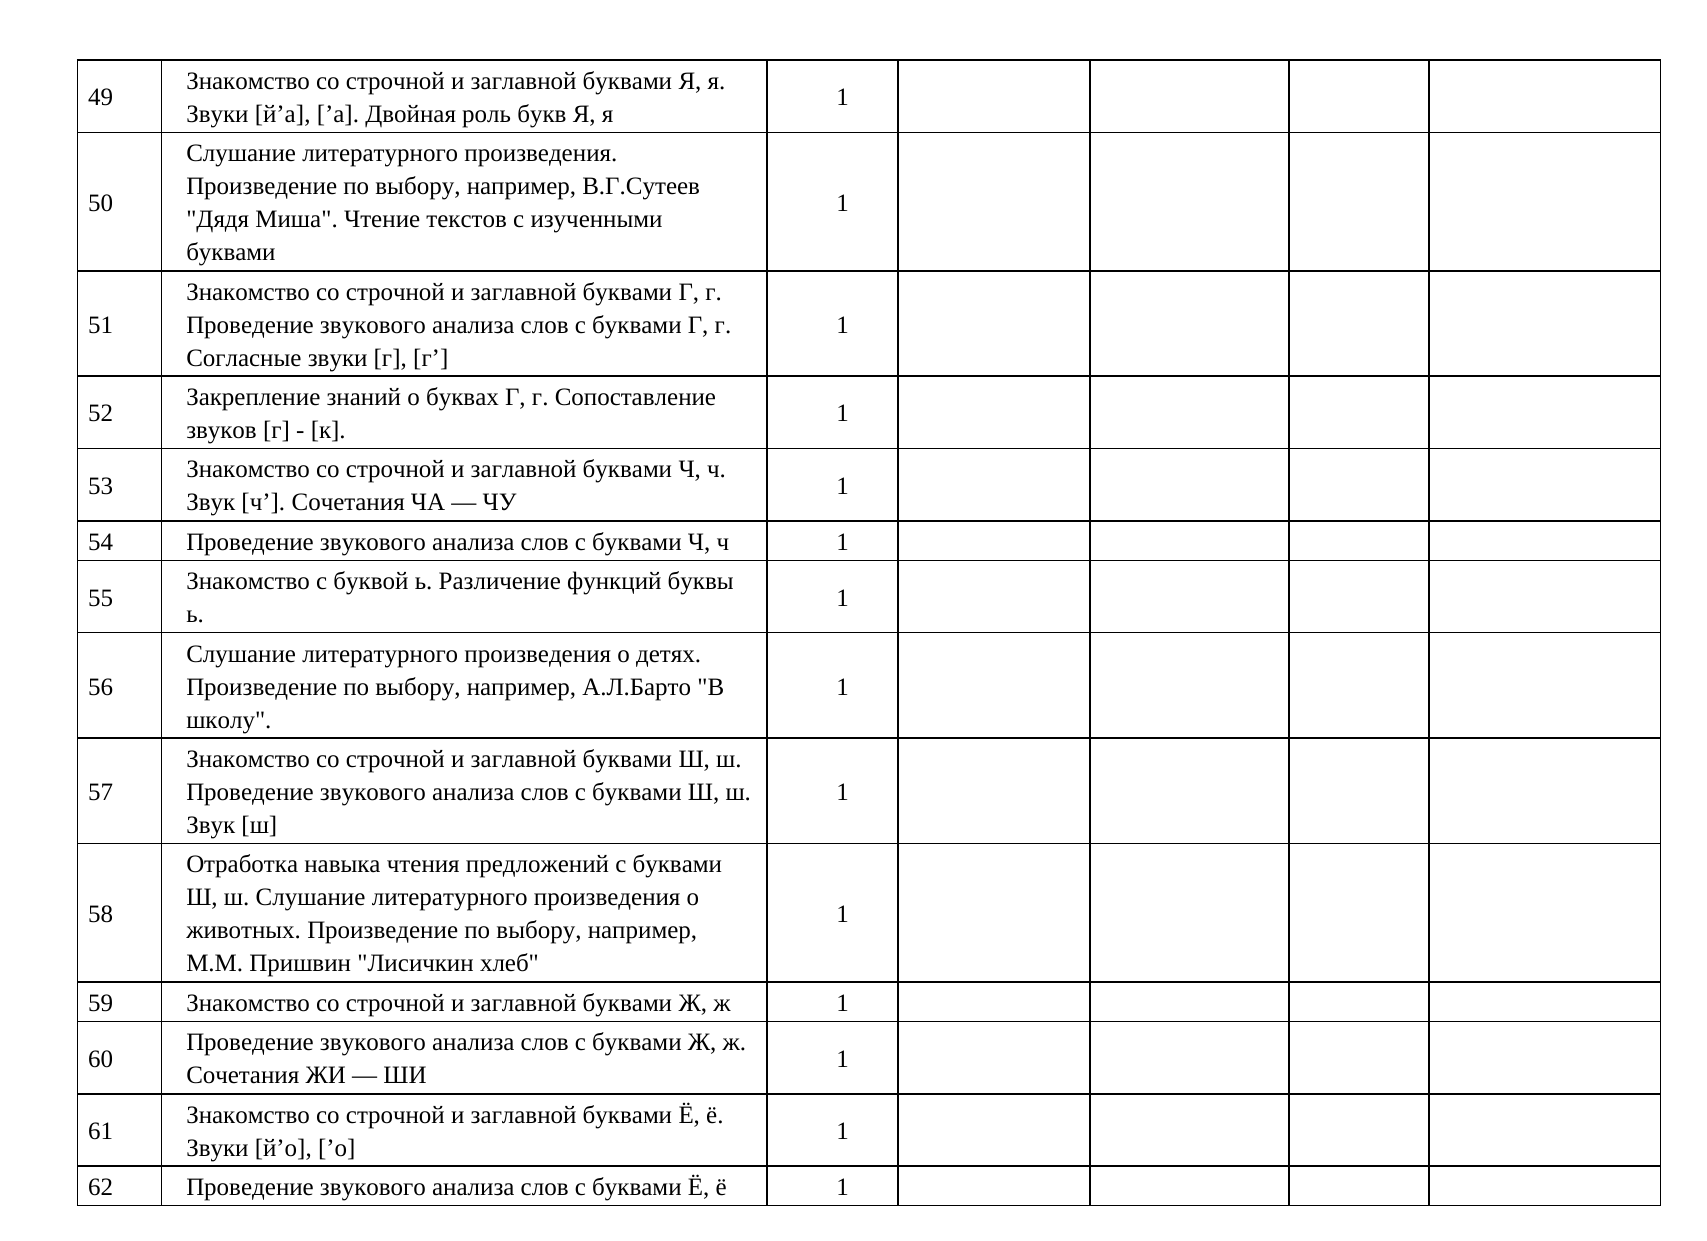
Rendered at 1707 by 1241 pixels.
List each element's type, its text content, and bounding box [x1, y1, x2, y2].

table_cell [1430, 633, 1660, 737]
table_cell [1091, 561, 1288, 632]
table_cell [1290, 739, 1428, 843]
table_cell 1 [768, 377, 897, 448]
table_cell Знакомство со строчной и заглавной буквами Ч, ч. Звук [ч’]. Сочетания ЧА — ЧУ [162, 449, 766, 520]
table_cell [899, 522, 1089, 559]
table_cell 1 [768, 522, 897, 559]
table_cell [1290, 844, 1428, 981]
table_cell [1290, 1167, 1428, 1205]
table_cell [1290, 377, 1428, 448]
table_cell Проведение звукового анализа слов с буквами Ж, ж. Сочетания ЖИ — ШИ [162, 1022, 766, 1093]
table_cell 1 [768, 983, 897, 1021]
table_cell [1430, 377, 1660, 448]
table_cell 59 [78, 983, 161, 1021]
table_cell [899, 1095, 1089, 1165]
table_cell Знакомство со строчной и заглавной буквами Ш, ш. Проведение звукового анализа слов с буквами Ш, ш. Звук [ш] [162, 739, 766, 843]
table_cell 1 [768, 133, 897, 270]
table_cell [1290, 522, 1428, 559]
table_cell [1430, 844, 1660, 981]
table_cell [1430, 1167, 1660, 1205]
table_cell 56 [78, 633, 161, 737]
table_cell 50 [78, 133, 161, 270]
table_cell [1091, 449, 1288, 520]
table_cell [1430, 983, 1660, 1021]
table_cell [1430, 1095, 1660, 1165]
table_cell 1 [768, 1022, 897, 1093]
table_cell [1290, 1022, 1428, 1093]
table_cell Знакомство со строчной и заглавной буквами Ё, ё. Звуки [й’о], [’о] [162, 1095, 766, 1165]
table_cell [899, 272, 1089, 375]
table_cell [899, 1167, 1089, 1205]
table_cell [1091, 377, 1288, 448]
table_cell 55 [78, 561, 161, 632]
table_cell [1091, 844, 1288, 981]
table_cell [1430, 61, 1660, 131]
table_cell Знакомство со строчной и заглавной буквами Ж, ж [162, 983, 766, 1021]
table_cell 1 [768, 1167, 897, 1205]
table_cell 60 [78, 1022, 161, 1093]
table_cell [899, 739, 1089, 843]
table_cell [1430, 272, 1660, 375]
table_cell 1 [768, 61, 897, 131]
table_cell [1290, 272, 1428, 375]
table_cell [1430, 522, 1660, 559]
table_cell [1091, 983, 1288, 1021]
table_cell Слушание литературного произведения о детях. Произведение по выбору, например, А.Л.Барто "В школу". [162, 633, 766, 737]
table_cell [1290, 61, 1428, 131]
table_cell [1091, 739, 1288, 843]
table_cell [1430, 133, 1660, 270]
table_cell Закрепление знаний о буквах Г, г. Сопоставление звуков [г] - [к]. [162, 377, 766, 448]
table_cell 58 [78, 844, 161, 981]
table_cell 57 [78, 739, 161, 843]
table_cell Знакомство с буквой ь. Различение функций буквы ь. [162, 561, 766, 632]
table_cell [899, 61, 1089, 131]
table_cell 62 [78, 1167, 161, 1205]
table_cell 1 [768, 739, 897, 843]
table_cell 1 [768, 449, 897, 520]
table_cell 1 [768, 561, 897, 632]
table_cell [899, 844, 1089, 981]
table_cell [1290, 133, 1428, 270]
table_cell [1430, 561, 1660, 632]
table_cell 54 [78, 522, 161, 559]
table_cell 1 [768, 844, 897, 981]
table_cell [1290, 633, 1428, 737]
table_cell Отработка навыка чтения предложений с буквами Ш, ш. Слушание литературного произведения о животных. Произведение по выбору, например, М.М. Пришвин "Лисичкин хлеб" [162, 844, 766, 981]
table_cell [899, 377, 1089, 448]
table_cell Знакомство со строчной и заглавной буквами Я, я. Звуки [й’а], [’а]. Двойная роль букв Я, я [162, 61, 766, 131]
table_cell [1091, 633, 1288, 737]
table_cell [1430, 1022, 1660, 1093]
table_cell [1091, 61, 1288, 131]
table_cell Проведение звукового анализа слов с буквами Ч, ч [162, 522, 766, 559]
table_cell 1 [768, 633, 897, 737]
table_cell [1290, 1095, 1428, 1165]
table_cell 53 [78, 449, 161, 520]
table_cell 61 [78, 1095, 161, 1165]
table_cell [1430, 739, 1660, 843]
table_cell [1091, 1167, 1288, 1205]
table_cell Знакомство со строчной и заглавной буквами Г, г. Проведение звукового анализа слов с буквами Г, г. Согласные звуки [г], [г’] [162, 272, 766, 375]
table_cell [899, 1022, 1089, 1093]
table_cell [1290, 449, 1428, 520]
table_cell 1 [768, 272, 897, 375]
table_cell Проведение звукового анализа слов с буквами Ё, ё [162, 1167, 766, 1205]
table_cell [1430, 449, 1660, 520]
table_cell [899, 133, 1089, 270]
table_cell Слушание литературного произведения. Произведение по выбору, например, В.Г.Сутеев "Дядя Миша". Чтение текстов с изученными буквами [162, 133, 766, 270]
table_cell [1290, 561, 1428, 632]
table_cell 1 [768, 1095, 897, 1165]
table_cell 49 [78, 61, 161, 131]
table_cell [1091, 133, 1288, 270]
table_cell [899, 449, 1089, 520]
table_cell 51 [78, 272, 161, 375]
table_cell [1091, 1022, 1288, 1093]
table_cell [1091, 1095, 1288, 1165]
table_cell [899, 633, 1089, 737]
table_cell [1091, 272, 1288, 375]
table_cell [1091, 522, 1288, 559]
table_cell 52 [78, 377, 161, 448]
table_cell [899, 561, 1089, 632]
table_cell [1290, 983, 1428, 1021]
table_cell [899, 983, 1089, 1021]
